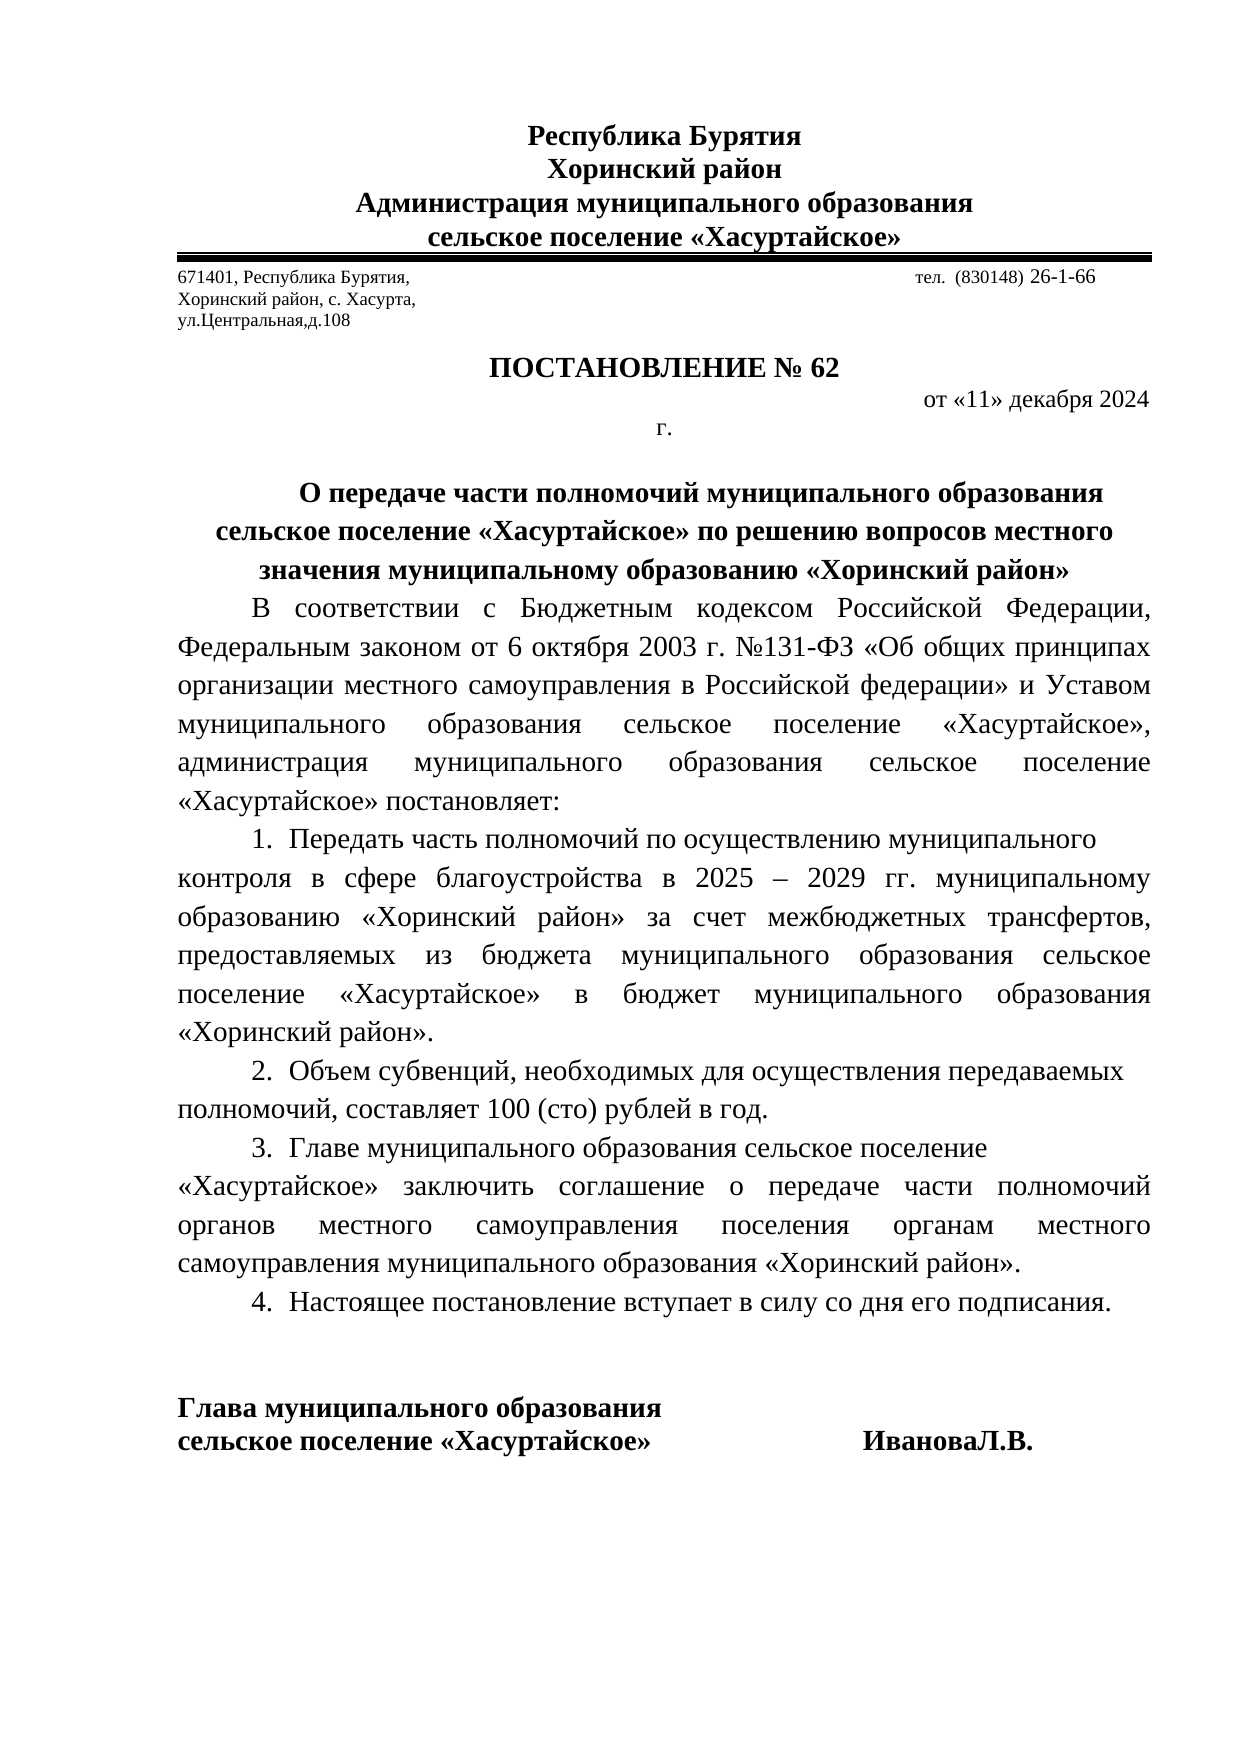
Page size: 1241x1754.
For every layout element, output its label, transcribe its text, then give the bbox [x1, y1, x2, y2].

text сельское поселение «Хасуртайское» [177, 219, 1152, 252]
text Республика Бурятия [177, 118, 1152, 152]
title Передать часть полномочий по осуществлению муниципального [251, 822, 1152, 855]
title Настоящее постановление вступает в силу со дня его подписания. [251, 1284, 1152, 1318]
text ПОСТАНОВЛЕНИЕ № 62 [177, 350, 1152, 384]
text Хоринский район [177, 152, 1152, 185]
title сельское поселение «Хасуртайское» ИвановаЛ.В. [177, 1423, 1152, 1457]
title О передаче части полномочий муниципального образования сельское поселение «Хасуртайское» по решению вопросов местного значения муниципальному образованию «Хоринский район» [177, 475, 1152, 585]
title «Хасуртайское» заключить соглашение о передаче части полномочий органов местного самоуправления поселения органам местного самоуправления муниципального образования «Хоринский район». [177, 1168, 1152, 1279]
text Хоринский район, с. Хасурта, [177, 288, 1152, 309]
title Объем субвенций, необходимых для осуществления передаваемых [251, 1053, 1152, 1086]
title контроля в сфере благоустройства в 2025 – 2029 гг. муниципальному образованию «Хоринский район» за счет межбюджетных трансфертов, предоставляемых из бюджета муниципального образования сельское поселение «Хасуртайское» в бюджет муниципального образования «Хоринский район». [177, 860, 1152, 1048]
text Администрация муниципального образования [177, 185, 1152, 219]
title полномочий, составляет 100 (сто) рублей в год. [177, 1091, 1152, 1125]
text 671401, Республика Бурятия, тел. (830148) 26-1-66 [177, 262, 1152, 288]
text ул.Центральная,д.108 [177, 309, 1152, 331]
title Главе муниципального образования сельское поселение [251, 1130, 1152, 1163]
title В соответствии с Бюджетным кодексом Российской Федерации, Федеральным законом от 6 октября 2003 г. №131-ФЗ «Об общих принципах организации местного самоуправления в Российской федерации» и Уставом муниципального образования сельское поселение «Хасуртайское», администрация муниципального образования сельское поселение «Хасуртайское» постановляет: [177, 590, 1152, 817]
title Глава муниципального образования [177, 1390, 1152, 1423]
text от «11» декабря 2024 г. [177, 384, 1152, 441]
